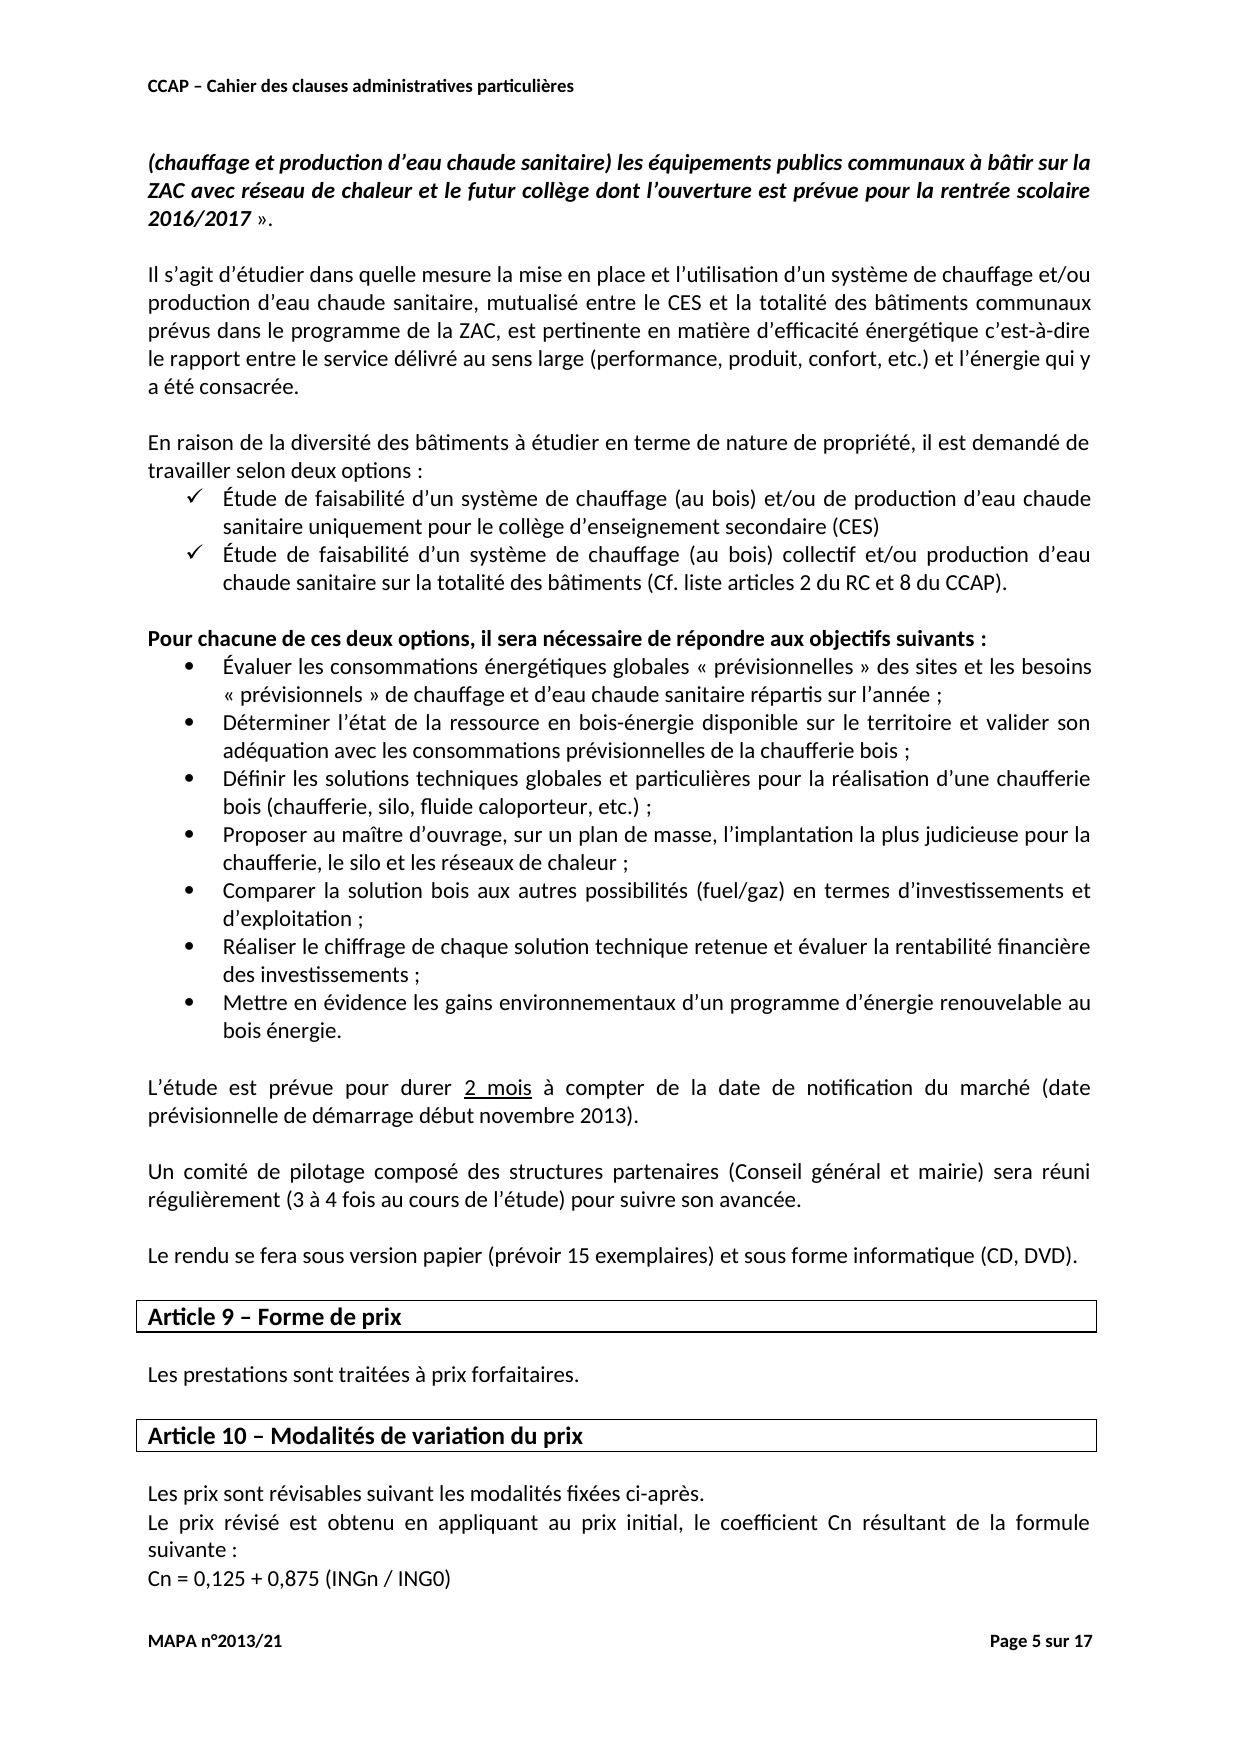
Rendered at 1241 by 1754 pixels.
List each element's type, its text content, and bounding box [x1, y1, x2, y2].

text Le prix révisé est obtenu en appliquant au prix initial, le coefficient Cn résultant de la formule suivante : [148, 1508, 1092, 1564]
table_header Article 10 – Modalités de variation du prix [137, 1420, 1096, 1451]
list Définir les solutions techniques globales et particulières pour la réalisation d’une chaufferie bois (chaufferie, silo, fluide caloporteur, etc.) ; [185, 764, 1092, 820]
list Étude de faisabilité d’un système de chauffage (au bois) collectif et/ou production d’eau chaude sanitaire sur la totalité des bâtiments (Cf. liste articles 2 du RC et 8 du CCAP). [185, 540, 1092, 596]
list Étude de faisabilité d’un système de chauffage (au bois) et/ou de production d’eau chaude sanitaire uniquement pour le collège d’enseignement secondaire (CES) [185, 484, 1092, 540]
text Cn = 0,125 + 0,875 (INGn / ING0) [148, 1564, 1092, 1592]
table_header Article 9 – Forme de prix [137, 1301, 1096, 1331]
text Les prestations sont traitées à prix forfaitaires. [148, 1360, 1092, 1388]
list Évaluer les consommations énergétiques globales « prévisionnelles » des sites et les besoins « prévisionnels » de chauffage et d’eau chaude sanitaire répartis sur l’année ; [185, 652, 1092, 708]
list Proposer au maître d’ouvrage, sur un plan de masse, l’implantation la plus judicieuse pour la chaufferie, le silo et les réseaux de chaleur ; [185, 820, 1092, 876]
list Réaliser le chiffrage de chaque solution technique retenue et évaluer la rentabilité financière des investissements ; [185, 932, 1092, 988]
text Il s’agit d’étudier dans quelle mesure la mise en place et l’utilisation d’un système de chauffage et/ou production d’eau chaude sanitaire, mutualisé entre le CES et la totalité des bâtiments communaux prévus dans le programme de la ZAC, est pertinente en matière d’efficacité énergétique c’est-à-dire le rapport entre le service délivré au sens large (performance, produit, confort, etc.) et l’énergie qui y a été consacrée. [148, 260, 1092, 400]
list Mettre en évidence les gains environnementaux d’un programme d’énergie renouvelable au bois énergie. [185, 988, 1092, 1044]
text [148, 148, 1092, 232]
list Déterminer l’état de la ressource en bois-énergie disponible sur le territoire et valider son adéquation avec les consommations prévisionnelles de la chaufferie bois ; [185, 708, 1092, 764]
list Comparer la solution bois aux autres possibilités (fuel/gaz) en termes d’investissements et d’exploitation ; [185, 876, 1092, 932]
text En raison de la diversité des bâtiments à étudier en terme de nature de propriété, il est demandé de travailler selon deux options : [148, 428, 1092, 484]
text Un comité de pilotage composé des structures partenaires (Conseil général et mairie) sera réuni régulièrement (3 à 4 fois au cours de l’étude) pour suivre son avancée. [148, 1157, 1092, 1213]
text L’étude est prévue pour durer 2 mois à compter de la date de notification du marché (date prévisionnelle de démarrage début novembre 2013). [148, 1073, 1092, 1129]
text Les prix sont révisables suivant les modalités fixées ci-après. [148, 1479, 1092, 1508]
text Pour chacune de ces deux options, il sera nécessaire de répondre aux objectifs suivants : [148, 624, 1092, 652]
text Le rendu se fera sous version papier (prévoir 15 exemplaires) et sous forme informatique (CD, DVD). [148, 1241, 1092, 1269]
